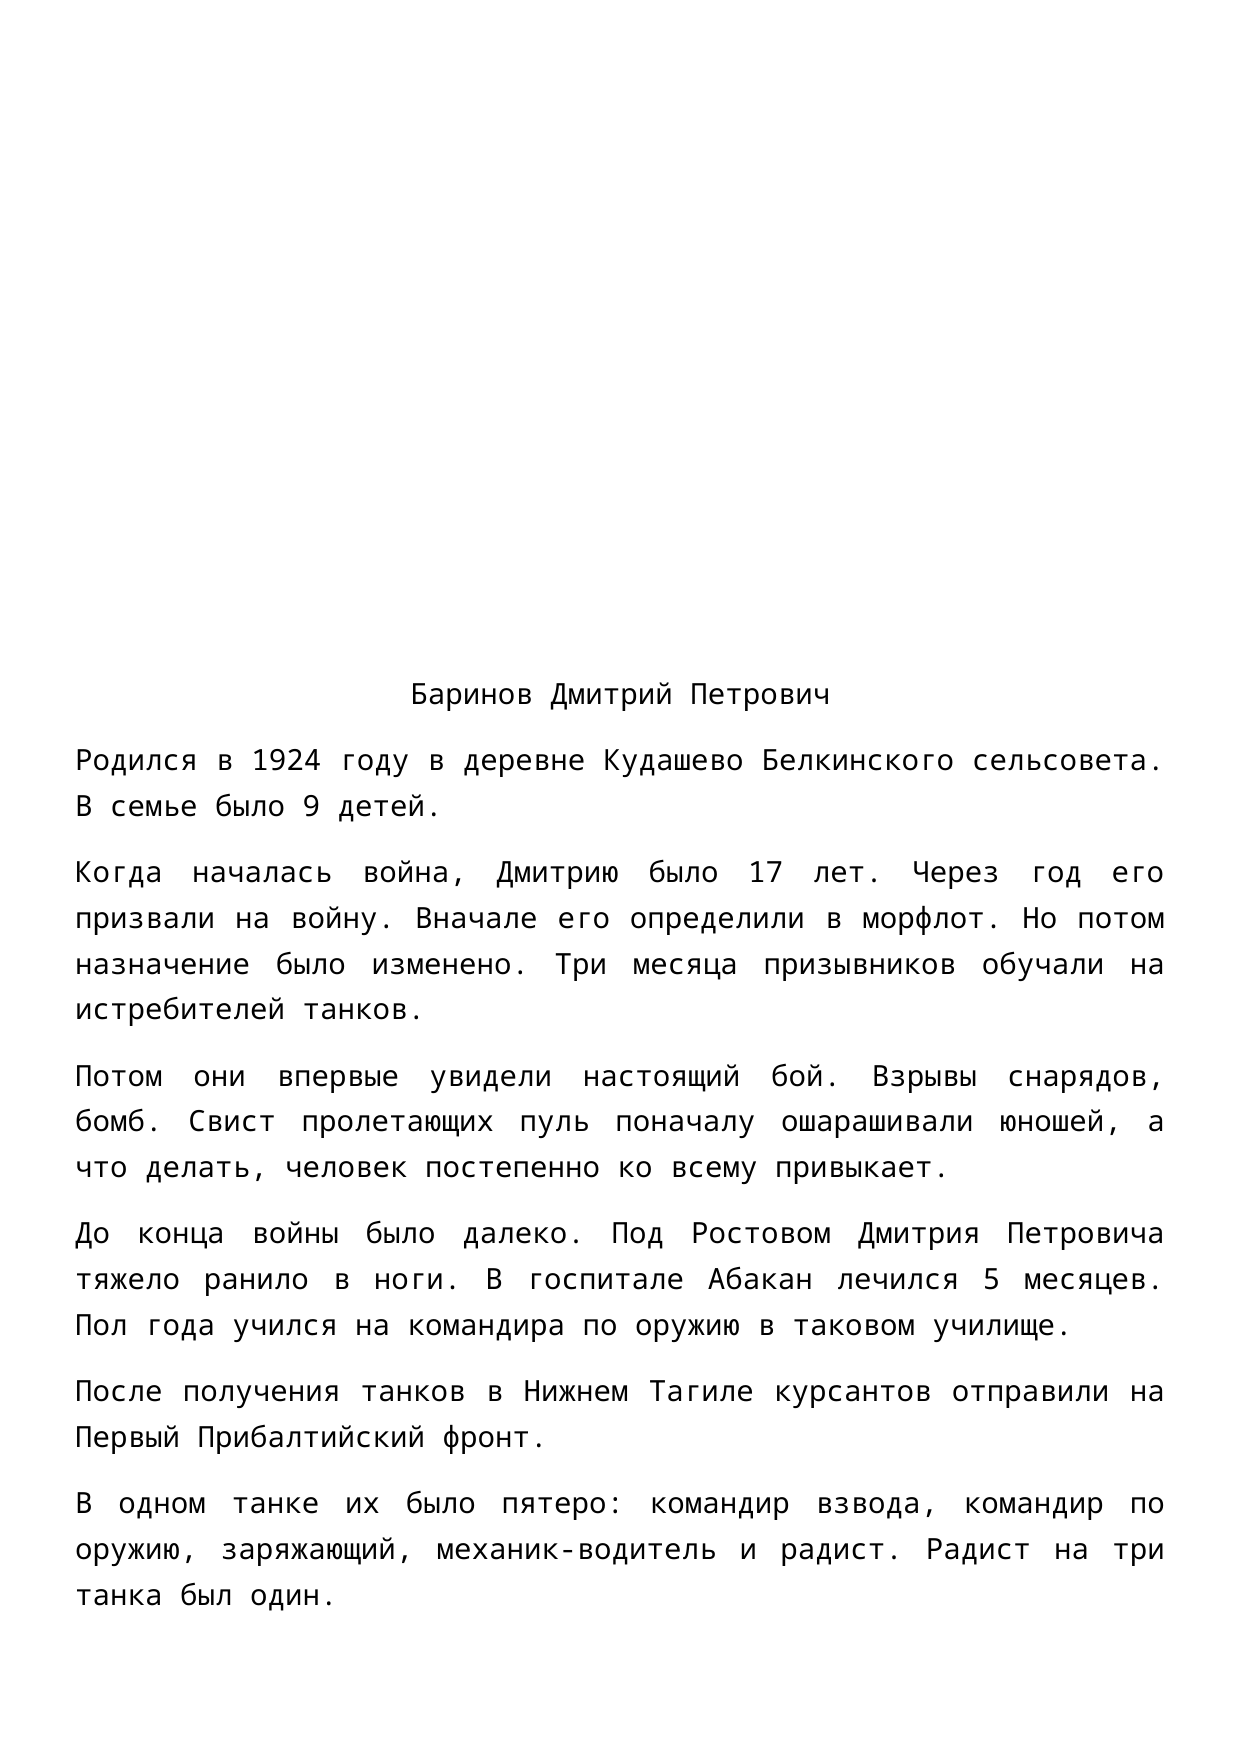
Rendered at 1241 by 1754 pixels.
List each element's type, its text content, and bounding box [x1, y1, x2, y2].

text После получения танков в Нижнем Тагиле курсантов отправили на Первый Прибалтийский фронт. [75, 1370, 1165, 1456]
text В одном танке их было пятеро: командир взвода, командир по оружию, заряжающий, механик-водитель и радист. Радист на три танка был один. [75, 1482, 1165, 1613]
text До конца войны было далеко. Под Ростовом Дмитрия Петровича тяжело ранило в ноги. В госпитале Абакан лечился 5 месяцев. Пол года учился на командира по оружию в таковом училище. [75, 1213, 1165, 1344]
text Баринов Дмитрий Петрович [75, 673, 1165, 713]
text Родился в 1924 году в деревне Кудашево Белкинского сельсовета. В семье было 9 детей. [75, 739, 1165, 825]
text Когда началась война, Дмитрию было 17 лет. Через год его призвали на войну. Вначале его определили в морфлот. Но потом назначение было изменено. Три месяца призывников обучали на истребителей танков. [75, 852, 1165, 1028]
text Потом они впервые увидели настоящий бой. Взрывы снарядов, бомб. Свист пролетающих пуль поначалу ошарашивали юношей, а что делать, человек постепенно ко всему привыкает. [75, 1055, 1165, 1186]
